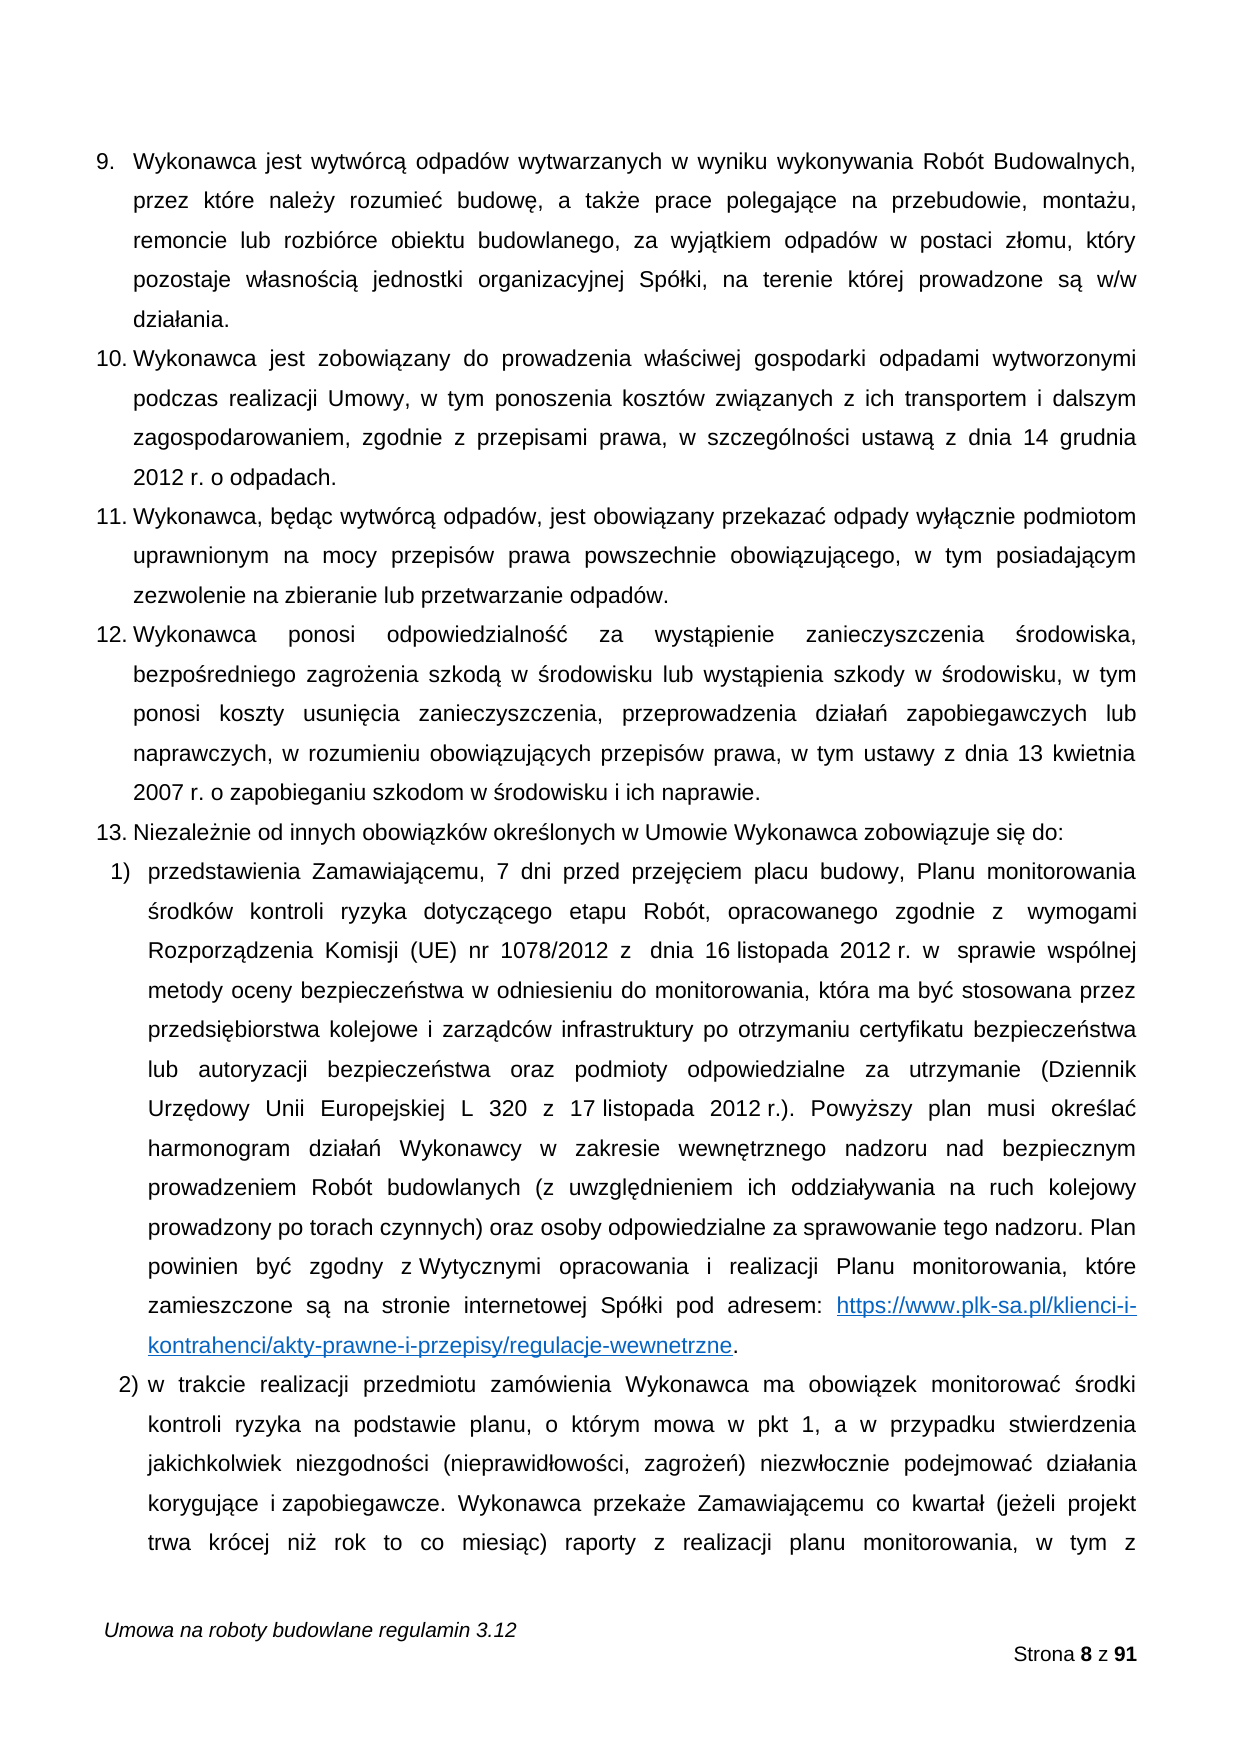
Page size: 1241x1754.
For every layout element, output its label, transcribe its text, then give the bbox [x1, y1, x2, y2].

list Niezależnie od innych obowiązków określonych w Umowie Wykonawca zobowiązuje się do: [96, 819, 1137, 845]
list Wykonawca ponosi odpowiedzialność za wystąpienie zanieczyszczenia środowiska, bezpośredniego zagrożenia szkodą w środowisku lub wystąpienia szkody w środowisku, w tym ponosi koszty usunięcia zanieczyszczenia, przeprowadzenia działań zapobiegawczych lub naprawczych, w rozumieniu obowiązujących przepisów prawa, w tym ustawy z dnia 13 kwietnia 2007 r. o zapobieganiu szkodom w środowisku i ich naprawie. [96, 621, 1137, 806]
list Wykonawca jest wytwórcą odpadów wytwarzanych w wyniku wykonywania Robót Budowalnych, przez które należy rozumieć budowę, a także prace polegające na przebudowie, montażu, remoncie lub rozbiórce obiektu budowlanego, za wyjątkiem odpadów w postaci złomu, który pozostaje własnością jednostki organizacyjnej Spółki, na terenie której prowadzone są w/w działania. [96, 148, 1137, 332]
list przedstawienia Zamawiającemu, 7 dni przed przejęciem placu budowy, Planu monitorowania środków kontroli ryzyka dotyczącego etapu Robót, opracowanego zgodnie z wymogami Rozporządzenia Komisji (UE) nr 1078/2012 z dnia 16 listopada 2012 r. w sprawie wspólnej metody oceny bezpieczeństwa w odniesieniu do monitorowania, która ma być stosowana przez przedsiębiorstwa kolejowe i zarządców infrastruktury po otrzymaniu certyfikatu bezpieczeństwa lub autoryzacji bezpieczeństwa oraz podmioty odpowiedzialne za utrzymanie (Dziennik Urzędowy Unii Europejskiej L 320 z 17 listopada 2012 r.). Powyższy plan musi określać harmonogram działań Wykonawcy w zakresie wewnętrznego nadzoru nad bezpiecznym prowadzeniem Robót budowlanych (z uwzględnieniem ich oddziaływania na ruch kolejowy prowadzony po torach czynnych) oraz osoby odpowiedzialne za sprawowanie tego nadzoru. Plan powinien być zgodny z Wytycznymi opracowania i realizacji Planu monitorowania, które zamieszczone są na stronie internetowej Spółki pod adresem: https://www.plk-sa.pl/klienci-i-kontrahenci/akty-prawne-i-przepisy/regulacje-wewnetrzne. [110, 858, 1137, 1358]
list Wykonawca jest zobowiązany do prowadzenia właściwej gospodarki odpadami wytworzonymi podczas realizacji Umowy, w tym ponoszenia kosztów związanych z ich transportem i dalszym zagospodarowaniem, zgodnie z przepisami prawa, w szczególności ustawą z dnia 14 grudnia 2012 r. o odpadach. [96, 345, 1137, 490]
list Wykonawca, będąc wytwórcą odpadów, jest obowiązany przekazać odpady wyłącznie podmiotom uprawnionym na mocy przepisów prawa powszechnie obowiązującego, w tym posiadającym zezwolenie na zbieranie lub przetwarzanie odpadów. [96, 503, 1137, 608]
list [118, 1371, 1137, 1556]
